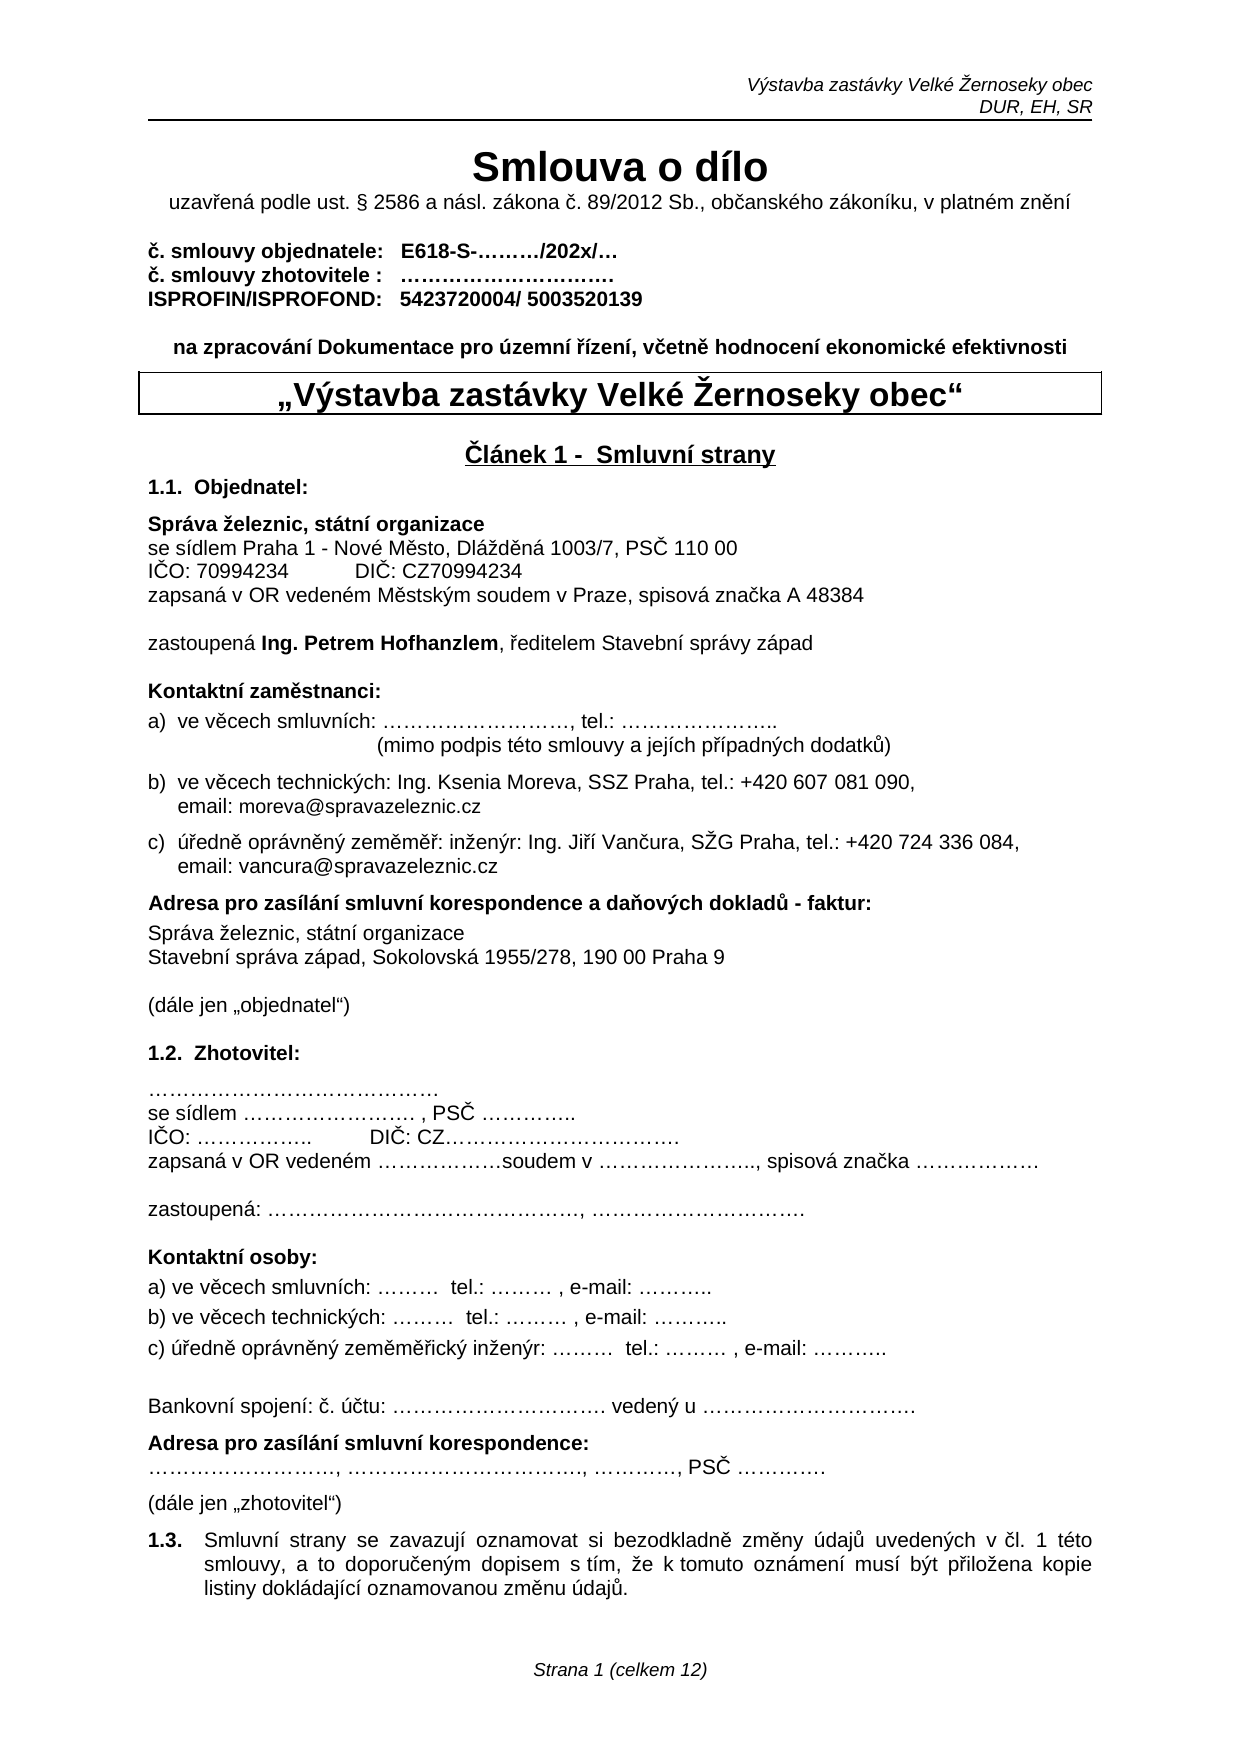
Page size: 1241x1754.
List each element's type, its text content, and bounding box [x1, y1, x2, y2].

text zastoupená Ing. Petrem Hofhanzlem, ředitelem Stavební správy západ [148, 631, 1092, 655]
text (dále jen „zhotovitel“) [148, 1491, 1092, 1515]
text IČO: …………….. DIČ: CZ……………………………. [148, 1125, 1092, 1149]
subtitle „Výstavba zastávky Velké Žernoseky obec“ [140, 373, 1101, 413]
list úředně oprávněný zeměměř: inženýr: Ing. Jiří Vančura, SŽG Praha, tel.: +420 724 336 084, email: vancura@spravazeleznic.cz [148, 830, 1092, 878]
text Kontaktní zaměstnanci: [148, 679, 1092, 703]
text uzavřená podle ust. § 2586 a násl. zákona č. 89/2012 Sb., občanského zákoníku, v platném znění [148, 190, 1092, 214]
text se sídlem ……………………. , PSČ ………….. [148, 1101, 1092, 1125]
title na zpracování Dokumentace pro územní řízení, včetně hodnocení ekonomické efektivnosti [148, 335, 1092, 359]
text Správa železnic, státní organizace [148, 921, 1092, 945]
text Správa železnic, státní organizace [148, 511, 1092, 535]
text Adresa pro zasílání smluvní korespondence: [148, 1431, 1092, 1455]
text 1.2. Zhotovitel: [148, 1041, 1092, 1064]
text c) úředně oprávněný zeměměřický inženýr: ……… tel.: ……… , e-mail: ……….. [148, 1335, 1092, 1359]
title č. smlouvy zhotovitele : …………………………. [148, 263, 1092, 287]
subtitle Článek 1 - Smluvní strany [148, 440, 1092, 469]
text b) ve věcech technických: ……… tel.: ……… , e-mail: ……….. [148, 1305, 1092, 1329]
text Kontaktní osoby: [148, 1245, 1092, 1269]
text a) ve věcech smluvních: ……… tel.: ……… , e-mail: ……….. [148, 1275, 1092, 1299]
text 1.1. Objednatel: [148, 475, 1092, 499]
text se sídlem Praha 1 - Nové Město, Dlážděná 1003/7, PSČ 110 00 [148, 535, 1092, 559]
text IČO: 70994234 DIČ: CZ70994234 [148, 559, 1092, 583]
list ve věcech smluvních: ………………………, tel.: ………………….. (mimo podpis této smlouvy a jejích případných dodatků) [148, 709, 1092, 757]
text ………………………, ……………………………., …………, PSČ …………. [148, 1455, 1092, 1479]
text Bankovní spojení: č. účtu: …………………………. vedený u …………………………. [148, 1394, 1092, 1418]
text zapsaná v OR vedeném ………………soudem v ………………….., spisová značka ……………… [148, 1149, 1092, 1173]
title č. smlouvy objednatele: E618-S-………/202x/… [148, 239, 1092, 263]
text zastoupená: ………………………………………, …………………………. [148, 1197, 1092, 1221]
text Stavební správa západ, Sokolovská 1955/278, 190 00 Praha 9 [148, 945, 1092, 969]
text (dále jen „objednatel“) [148, 993, 1092, 1017]
title Smlouva o dílo [148, 142, 1092, 190]
text zapsaná v OR vedeném Městským soudem v Praze, spisová značka A 48384 [148, 583, 1092, 607]
text 1.3. Smluvní strany se zavazují oznamovat si bezodkladně změny údajů uvedených v čl. 1 této smlouvy, a to doporučeným dopisem s tím, že k tomuto oznámení musí být přiložena kopie listiny dokládající oznamovanou změnu údajů. [148, 1528, 1092, 1599]
title ISPROFIN/ISPROFOND: 5423720004/ 5003520139 [148, 287, 1092, 311]
text Adresa pro zasílání smluvní korespondence a daňových dokladů - faktur: [148, 891, 1092, 914]
list ve věcech technických: Ing. Ksenia Moreva, SSZ Praha, tel.: +420 607 081 090, email: moreva@spravazeleznic.cz [148, 770, 1092, 818]
text …………………………………… [148, 1077, 1092, 1101]
